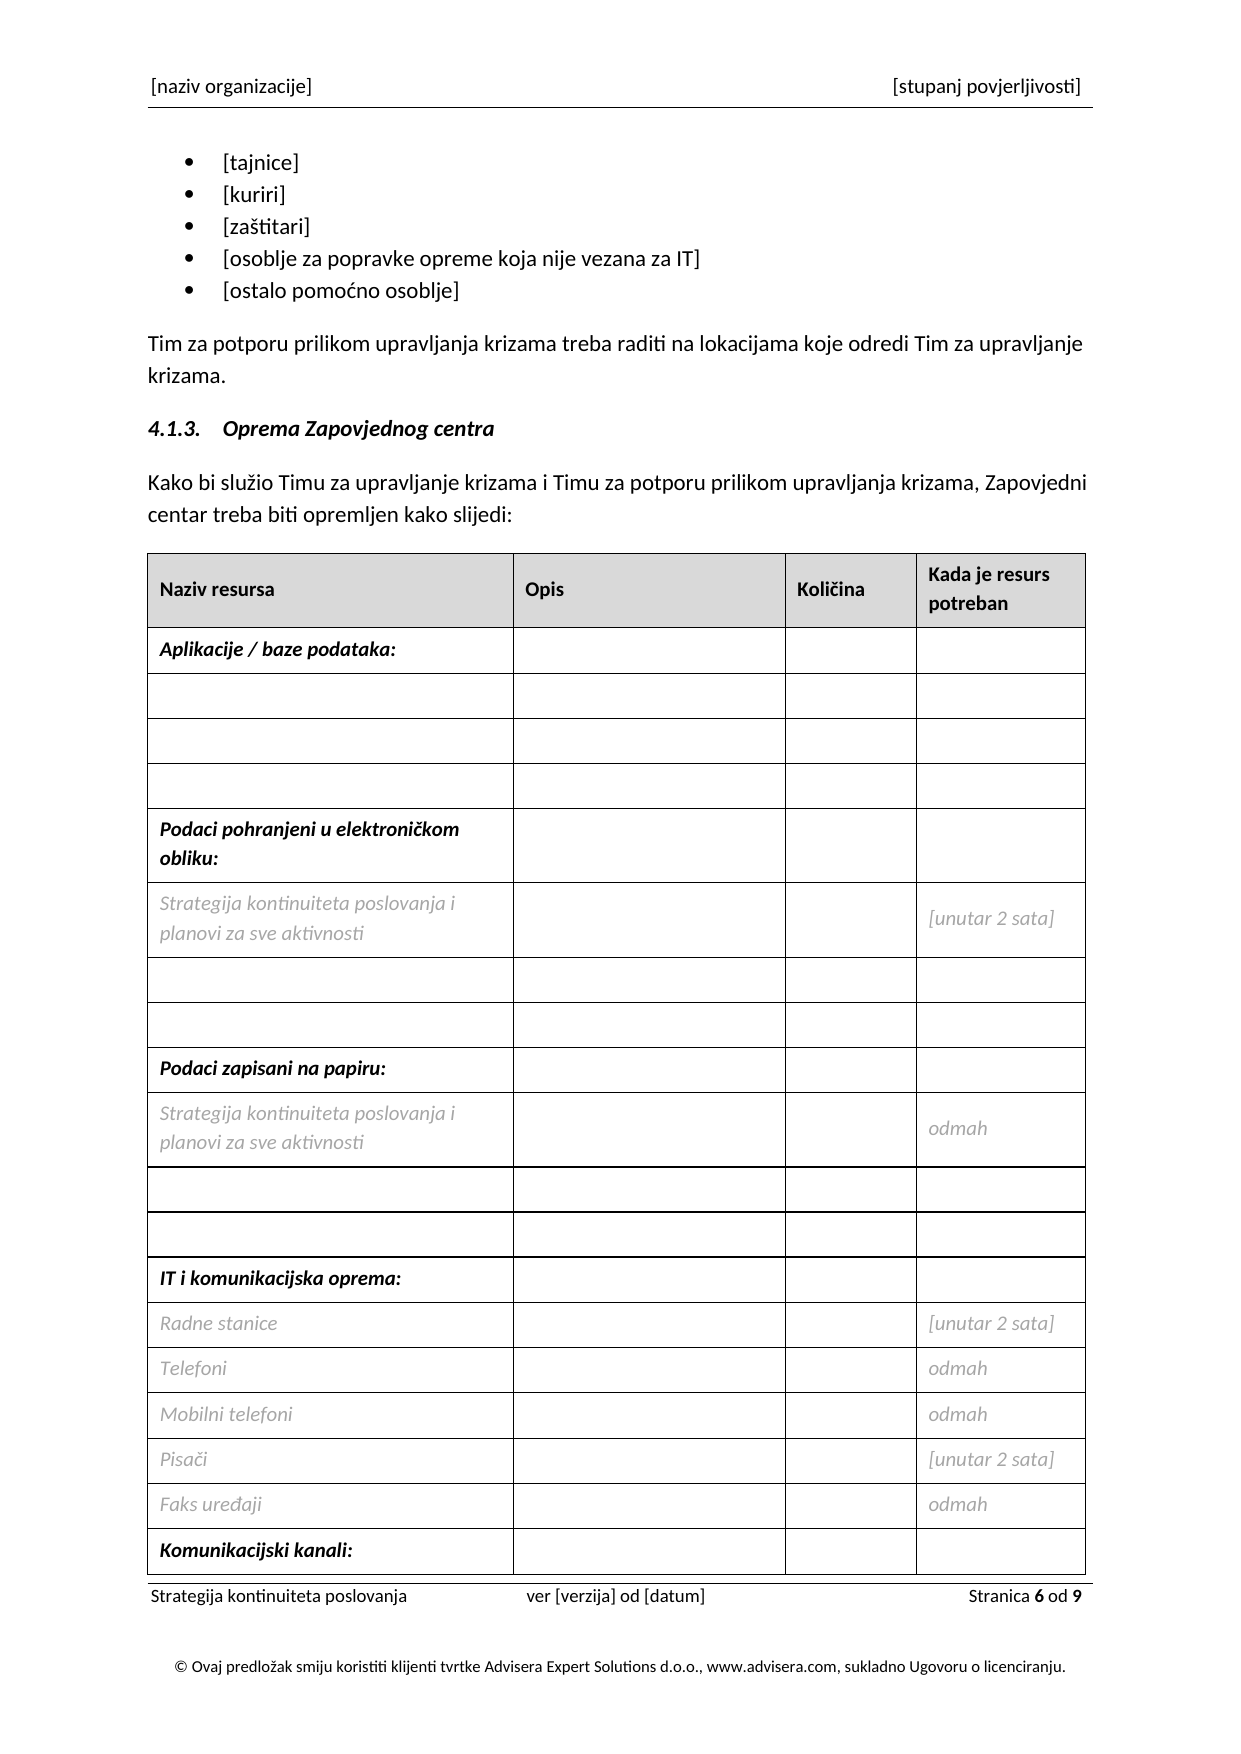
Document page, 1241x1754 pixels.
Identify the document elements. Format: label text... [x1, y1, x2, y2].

table_cell [786, 719, 916, 763]
table_cell odmah [917, 1393, 1085, 1438]
table_cell [514, 1348, 785, 1392]
table_cell [786, 1093, 916, 1166]
table_cell [917, 719, 1085, 763]
table_cell odmah [917, 1093, 1085, 1166]
list [ostalo pomoćno osoblje] [185, 276, 1093, 304]
table_cell [514, 958, 785, 1002]
table_cell [148, 1003, 513, 1047]
table_cell [786, 1439, 916, 1483]
table_cell [786, 1048, 916, 1092]
table_cell [917, 1529, 1085, 1573]
list [zaštitari] [185, 212, 1093, 240]
table_cell [514, 1048, 785, 1092]
table_cell [917, 1168, 1085, 1211]
table_cell [514, 628, 785, 673]
table_cell [unutar 2 sata] [917, 1439, 1085, 1483]
table_cell [786, 1303, 916, 1347]
table_cell Aplikacije / baze podataka: [148, 628, 513, 673]
table_cell [786, 1003, 916, 1047]
table_cell [917, 809, 1085, 882]
table_cell [786, 1258, 916, 1302]
table_cell [786, 1393, 916, 1438]
table_cell [514, 809, 785, 882]
table_cell Komunikacijski kanali: [148, 1529, 513, 1573]
table_cell Radne stanice [148, 1303, 513, 1347]
table_cell [514, 1168, 785, 1211]
table_cell [786, 1348, 916, 1392]
text Kako bi služio Timu za upravljanje krizama i Timu za potporu prilikom upravljanja krizama, Zapovjedni centar treba biti opremljen kako slijedi: [148, 468, 1093, 528]
table_cell odmah [917, 1484, 1085, 1528]
table_cell [917, 958, 1085, 1002]
table_cell [148, 1213, 513, 1256]
table_cell Podaci zapisani na papiru: [148, 1048, 513, 1092]
table_cell Faks uređaji [148, 1484, 513, 1528]
table_cell Strategija kontinuiteta poslovanja i planovi za sve aktivnosti [148, 883, 513, 957]
table_cell [917, 1003, 1085, 1047]
table_cell [917, 628, 1085, 673]
table_cell [148, 958, 513, 1002]
table_cell [148, 719, 513, 763]
table_cell [unutar 2 sata] [917, 1303, 1085, 1347]
table_cell [514, 1393, 785, 1438]
table_cell [786, 883, 916, 957]
table_header Količina [786, 554, 916, 627]
table_cell [786, 958, 916, 1002]
subtitle Oprema Zapovjednog centra [148, 414, 1093, 443]
table_cell [148, 1168, 513, 1211]
table_cell Pisači [148, 1439, 513, 1483]
table_cell [514, 674, 785, 718]
table_cell [514, 1258, 785, 1302]
table_cell [514, 1213, 785, 1256]
table_header Kada je resurs potreban [917, 554, 1085, 627]
table_cell [514, 764, 785, 808]
table_cell Podaci pohranjeni u elektroničkom obliku: [148, 809, 513, 882]
table_cell [786, 1168, 916, 1211]
table_cell Mobilni telefoni [148, 1393, 513, 1438]
table_cell [786, 1529, 916, 1573]
table_cell [514, 1093, 785, 1166]
table_cell [917, 1048, 1085, 1092]
text Tim za potporu prilikom upravljanja krizama treba raditi na lokacijama koje odredi Tim za upravljanje krizama. [148, 329, 1093, 389]
table_cell [917, 764, 1085, 808]
table_cell [unutar 2 sata] [917, 883, 1085, 957]
table_cell IT i komunikacijska oprema: [148, 1258, 513, 1302]
table_cell [514, 883, 785, 957]
table_cell [917, 1258, 1085, 1302]
table_cell [786, 1213, 916, 1256]
table_cell [514, 1439, 785, 1483]
table_cell [514, 1303, 785, 1347]
table_cell [148, 764, 513, 808]
list [osoblje za popravke opreme koja nije vezana za IT] [185, 244, 1093, 272]
table_cell [917, 1213, 1085, 1256]
list [tajnice] [185, 148, 1093, 176]
table_cell [786, 764, 916, 808]
table_cell [786, 809, 916, 882]
table_cell Telefoni [148, 1348, 513, 1392]
table_cell [786, 628, 916, 673]
table_cell Strategija kontinuiteta poslovanja i planovi za sve aktivnosti [148, 1093, 513, 1166]
table_cell [148, 674, 513, 718]
table_header Opis [514, 554, 785, 627]
table_cell [786, 674, 916, 718]
table_cell [514, 1529, 785, 1573]
table_cell [514, 1003, 785, 1047]
table_cell [514, 1484, 785, 1528]
table_cell [514, 719, 785, 763]
list [kuriri] [185, 180, 1093, 208]
table_cell [786, 1484, 916, 1528]
table_cell [917, 674, 1085, 718]
table_cell odmah [917, 1348, 1085, 1392]
table_header Naziv resursa [148, 554, 513, 627]
